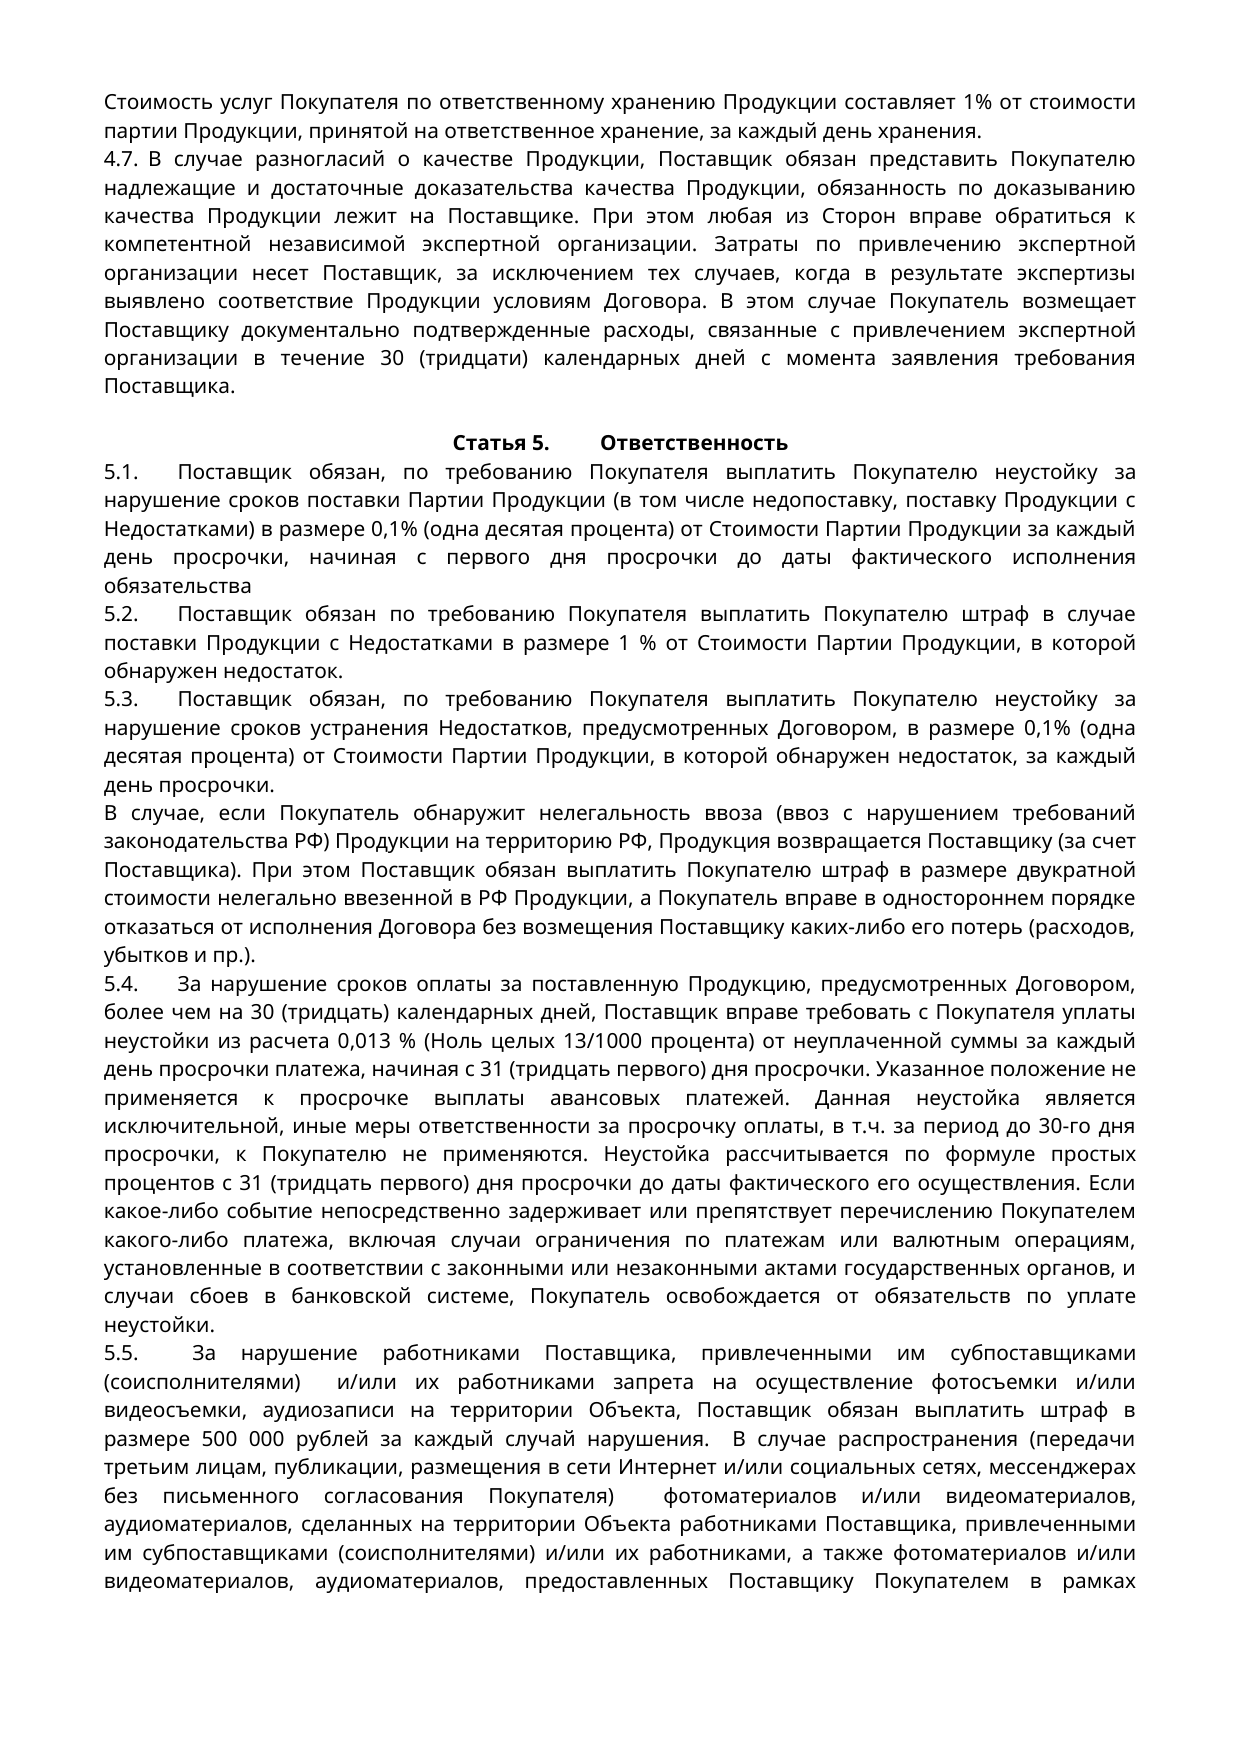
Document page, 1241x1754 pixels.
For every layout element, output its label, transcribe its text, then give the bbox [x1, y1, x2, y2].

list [103, 87, 1137, 144]
text В случае, если Покупатель обнаружит нелегальность ввоза (ввоз с нарушением требований законодательства РФ) Продукции на территорию РФ, Продукция возвращается Поставщику (за счет Поставщика). При этом Поставщик обязан выплатить Покупателю штраф в размере двукратной стоимости нелегально ввезенной в РФ Продукции, а Покупатель вправе в одностороннем порядке отказаться от исполнения Договора без возмещения Поставщику каких-либо его потерь (расходов, убытков и пр.). [103, 798, 1137, 969]
list Поставщик обязан, по требованию Покупателя выплатить Покупателю неустойку за нарушение сроков поставки Партии Продукции (в том числе недопоставку, поставку Продукции с Недостатками) в размере 0,1% (одна десятая процента) от Стоимости Партии Продукции за каждый день просрочки, начиная с первого дня просрочки до даты фактического исполнения обязательства [103, 457, 1137, 599]
list Ответственность [103, 428, 1137, 457]
list Поставщик обязан, по требованию Покупателя выплатить Покупателю неустойку за нарушение сроков устранения Недостатков, предусмотренных Договором, в размере 0,1% (одна десятая процента) от Стоимости Партии Продукции, в которой обнаружен недостаток, за каждый день просрочки. [103, 684, 1137, 798]
list В случае разногласий о качестве Продукции, Поставщик обязан представить Покупателю надлежащие и достаточные доказательства качества Продукции, обязанность по доказыванию качества Продукции лежит на Поставщике. При этом любая из Сторон вправе обратиться к компетентной независимой экспертной организации. Затраты по привлечению экспертной организации несет Поставщик, за исключением тех случаев, когда в результате экспертизы выявлено соответствие Продукции условиям Договора. В этом случае Покупатель возмещает Поставщику документально подтвержденные расходы, связанные с привлечением экспертной организации в течение 30 (тридцати) календарных дней с момента заявления требования Поставщика. [103, 144, 1137, 400]
list За нарушение сроков оплаты за поставленную Продукцию, предусмотренных Договором, более чем на 30 (тридцать) календарных дней, Поставщик вправе требовать с Покупателя уплаты неустойки из расчета 0,013 % (Ноль целых 13/1000 процента) от неуплаченной суммы за каждый день просрочки платежа, начиная с 31 (тридцать первого) дня просрочки. Указанное положение не применяется к просрочке выплаты авансовых платежей. Данная неустойка является исключительной, иные меры ответственности за просрочку оплаты, в т.ч. за период до 30-го дня просрочки, к Покупателю не применяются. Неустойка рассчитывается по формуле простых процентов с 31 (тридцать первого) дня просрочки до даты фактического его осуществления. Если какое-либо событие непосредственно задерживает или препятствует перечислению Покупателем какого-либо платежа, включая случаи ограничения по платежам или валютным операциям, установленные в соответствии с законными или незаконными актами государственных органов, и случаи сбоев в банковской системе, Покупатель освобождается от обязательств по уплате неустойки. [103, 969, 1137, 1338]
list Поставщик обязан по требованию Покупателя выплатить Покупателю штраф в случае поставки Продукции с Недостатками в размере 1 % от Стоимости Партии Продукции, в которой обнаружен недостаток. [103, 599, 1137, 684]
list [103, 1338, 1137, 1594]
